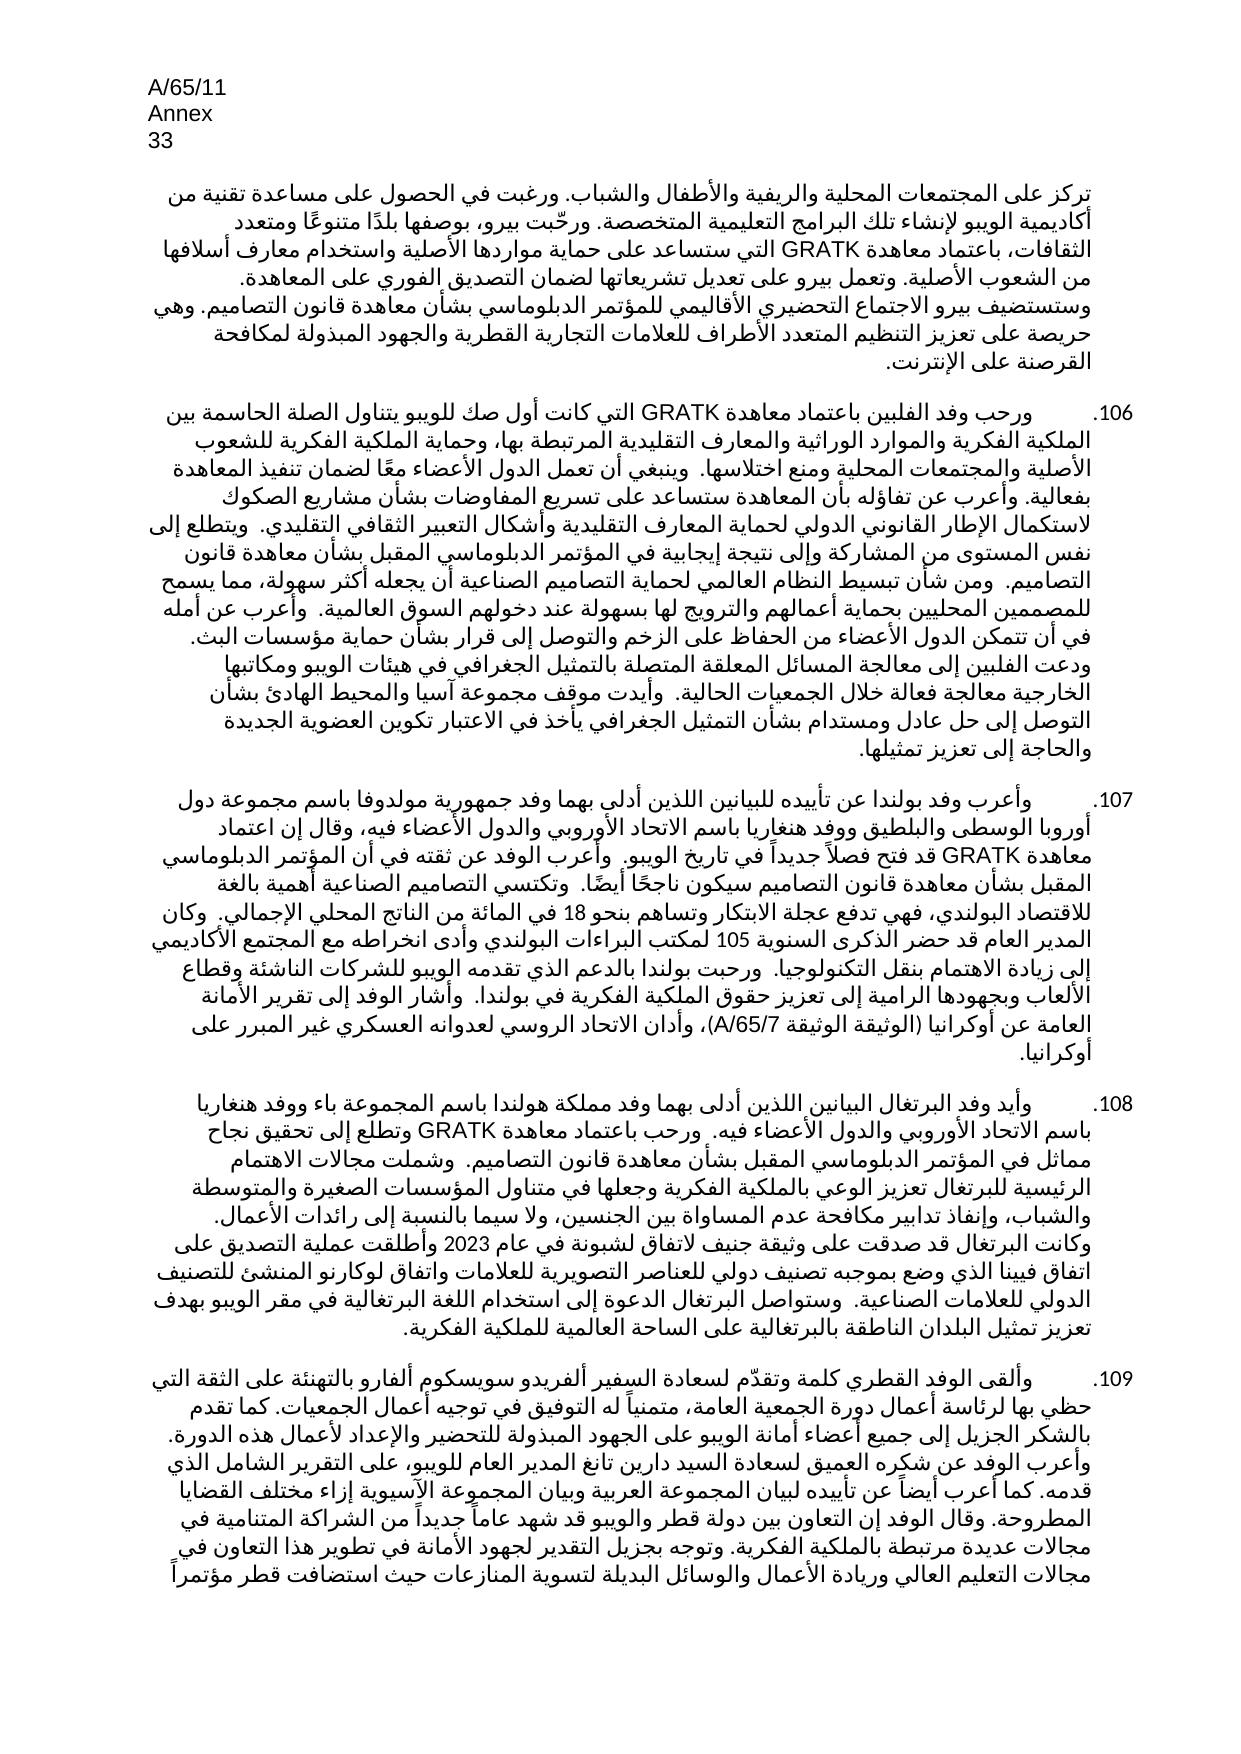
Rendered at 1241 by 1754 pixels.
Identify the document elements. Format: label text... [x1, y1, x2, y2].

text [148, 179, 1092, 375]
text وأعرب وفد بولندا عن تأييده للبيانين اللذين أدلى بهما وفد جمهورية مولدوفا باسم مجموعة دول أوروبا الوسطى والبلطيق ووفد هنغاريا باسم الاتحاد الأوروبي والدول الأعضاء فيه، وقال إن اعتماد معاهدة GRATK قد فتح فصلاً جديداً في تاريخ الويبو. وأعرب الوفد عن ثقته في أن المؤتمر الدبلوماسي المقبل بشأن معاهدة قانون التصاميم سيكون ناجحًا أيضًا. وتكتسي التصاميم الصناعية أهمية بالغة للاقتصاد البولندي، فهي تدفع عجلة الابتكار وتساهم بنحو 18 في المائة من الناتج المحلي الإجمالي. وكان المدير العام قد حضر الذكرى السنوية 105 لمكتب البراءات البولندي وأدى انخراطه مع المجتمع الأكاديمي إلى زيادة الاهتمام بنقل التكنولوجيا. ورحبت بولندا بالدعم الذي تقدمه الويبو للشركات الناشئة وقطاع الألعاب وبجهودها الرامية إلى تعزيز حقوق الملكية الفكرية في بولندا. وأشار الوفد إلى تقرير الأمانة العامة عن أوكرانيا (الوثيقة الوثيقة A/65/7)، وأدان الاتحاد الروسي لعدوانه العسكري غير المبرر على أوكرانيا. [148, 786, 1092, 1066]
text وأيد وفد البرتغال البيانين اللذين أدلى بهما وفد مملكة هولندا باسم المجموعة باء ووفد هنغاريا باسم الاتحاد الأوروبي والدول الأعضاء فيه. ورحب باعتماد معاهدة GRATK وتطلع إلى تحقيق نجاح مماثل في المؤتمر الدبلوماسي المقبل بشأن معاهدة قانون التصاميم. وشملت مجالات الاهتمام الرئيسية للبرتغال تعزيز الوعي بالملكية الفكرية وجعلها في متناول المؤسسات الصغيرة والمتوسطة والشباب، وإنفاذ تدابير مكافحة عدم المساواة بين الجنسين، ولا سيما بالنسبة إلى رائدات الأعمال. وكانت البرتغال قد صدقت على وثيقة جنيف لاتفاق لشبونة في عام 2023 وأطلقت عملية التصديق على اتفاق فيينا الذي وضع بموجبه تصنيف دولي للعناصر التصويرية للعلامات واتفاق لوكارنو المنشئ للتصنيف الدولي للعلامات الصناعية. وستواصل البرتغال الدعوة إلى استخدام اللغة البرتغالية في مقر الويبو بهدف تعزيز تمثيل البلدان الناطقة بالبرتغالية على الساحة العالمية للملكية الفكرية. [148, 1089, 1092, 1341]
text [148, 1364, 1092, 1588]
text ورحب وفد الفلبين باعتماد معاهدة GRATK التي كانت أول صك للويبو يتناول الصلة الحاسمة بين الملكية الفكرية والموارد الوراثية والمعارف التقليدية المرتبطة بها، وحماية الملكية الفكرية للشعوب الأصلية والمجتمعات المحلية ومنع اختلاسها. وينبغي أن تعمل الدول الأعضاء معًا لضمان تنفيذ المعاهدة بفعالية. وأعرب عن تفاؤله بأن المعاهدة ستساعد على تسريع المفاوضات بشأن مشاريع الصكوك لاستكمال الإطار القانوني الدولي لحماية المعارف التقليدية وأشكال التعبير الثقافي التقليدي. ويتطلع إلى نفس المستوى من المشاركة وإلى نتيجة إيجابية في المؤتمر الدبلوماسي المقبل بشأن معاهدة قانون التصاميم. ومن شأن تبسيط النظام العالمي لحماية التصاميم الصناعية أن يجعله أكثر سهولة، مما يسمح للمصممين المحليين بحماية أعمالهم والترويج لها بسهولة عند دخولهم السوق العالمية. وأعرب عن أمله في أن تتمكن الدول الأعضاء من الحفاظ على الزخم والتوصل إلى قرار بشأن حماية مؤسسات البث. ودعت الفلبين إلى معالجة المسائل المعلقة المتصلة بالتمثيل الجغرافي في هيئات الويبو ومكاتبها الخارجية معالجة فعالة خلال الجمعيات الحالية. وأيدت موقف مجموعة آسيا والمحيط الهادئ بشأن التوصل إلى حل عادل ومستدام بشأن التمثيل الجغرافي يأخذ في الاعتبار تكوين العضوية الجديدة والحاجة إلى تعزيز تمثيلها. [148, 398, 1092, 763]
